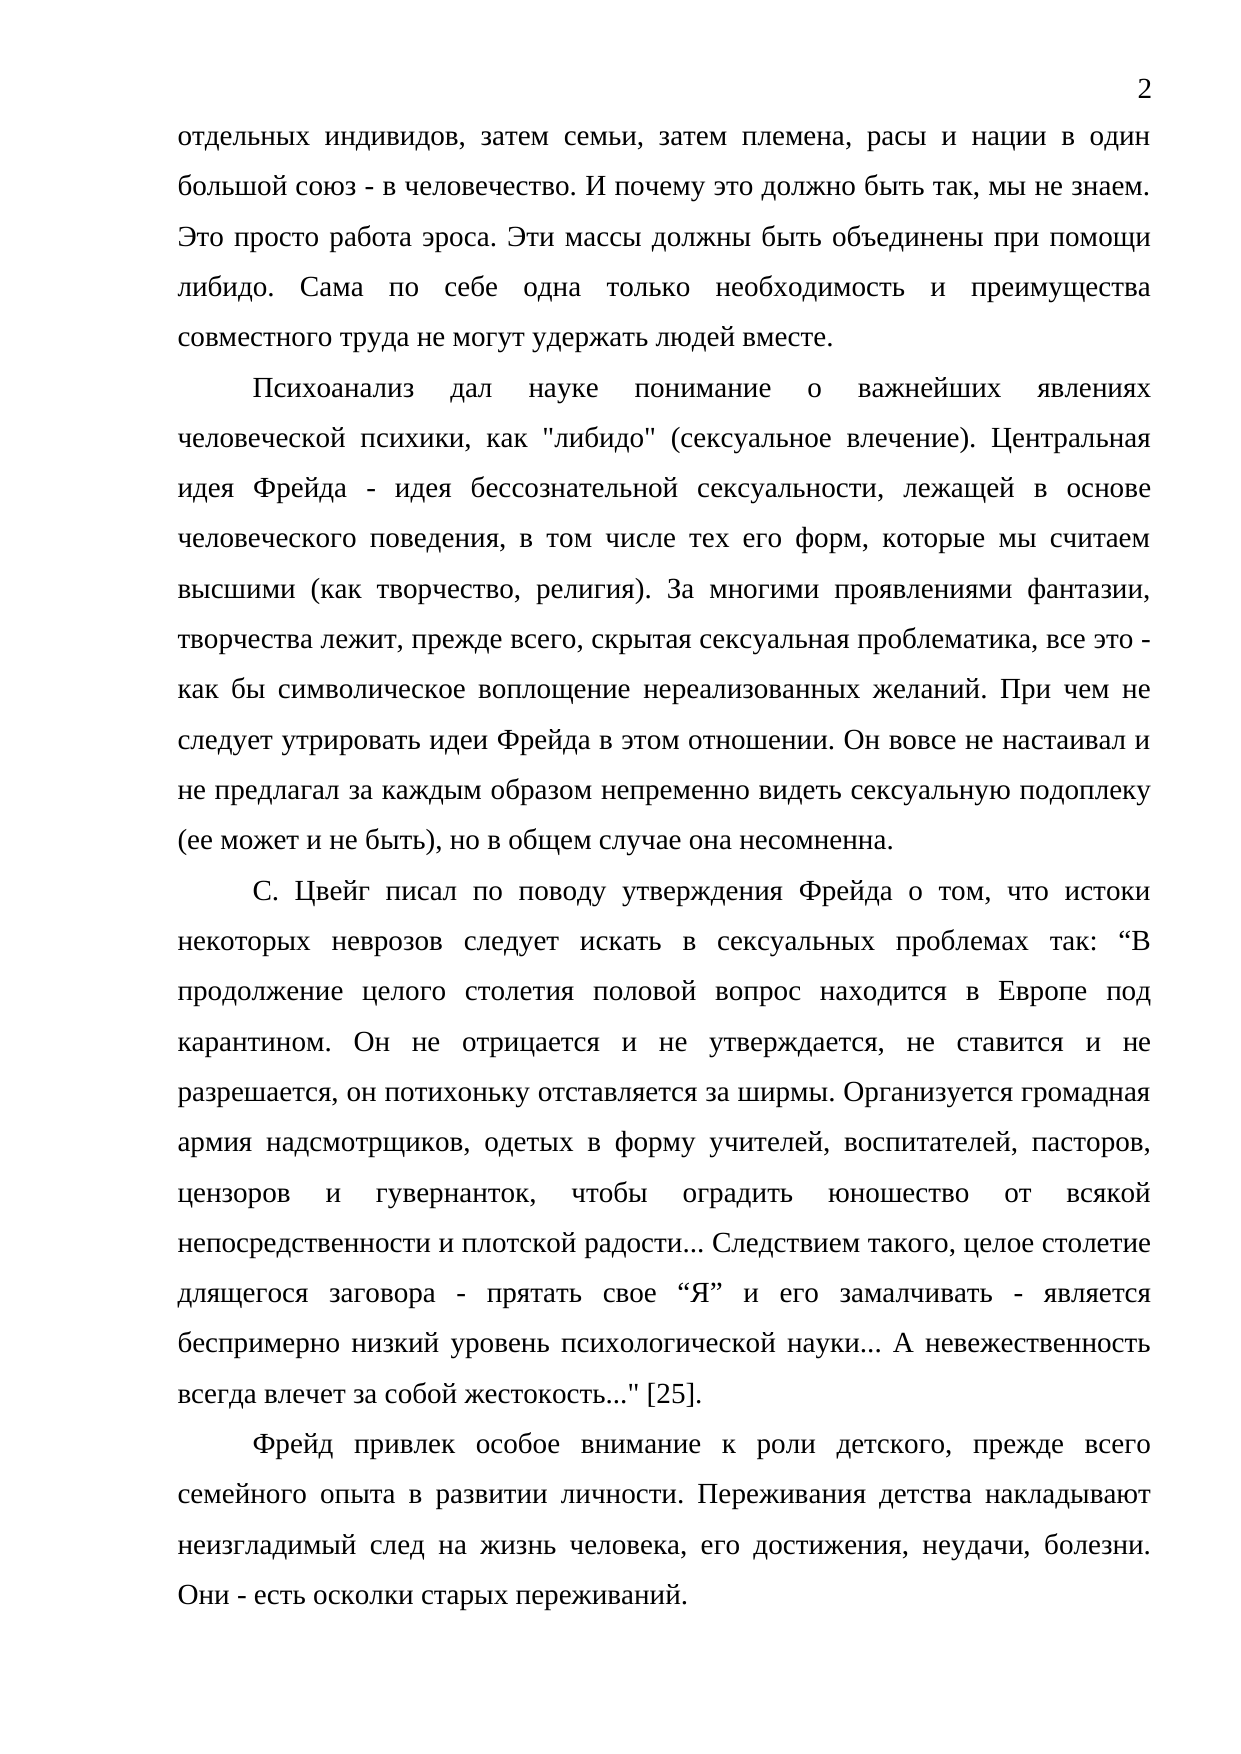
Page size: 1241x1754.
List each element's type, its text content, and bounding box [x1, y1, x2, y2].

text Психоанализ дал науке понимание о важнейших явлениях человеческой психики, как "либидо" (сексуальное влечение). Центральная идея Фрейда - идея бессознательной сексуальности, лежащей в основе человеческого поведения, в том числе тех его форм, которые мы считаем высшими (как творчество, религия). За многими проявлениями фантазии, творчества лежит, прежде всего, скрытая сексуальная проблематика, все это - как бы символическое воплощение нереализованных желаний. При чем не следует утрировать идеи Фрейда в этом отношении. Он вовсе не настаивал и не предлагал за каждым образом непременно видеть сексуальную подоплеку (ее может и не быть), но в общем случае она несомненна. [177, 370, 1152, 856]
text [177, 118, 1152, 353]
text С. Цвейг писал по поводу утверждения Фрейда о том, что истоки некоторых неврозов следует искать в сексуальных проблемах так: “В продолжение целого столетия половой вопрос находится в Европе под карантином. Он не отрицается и не утверждается, не ставится и не разрешается, он потихоньку отставляется за ширмы. Организуется громадная армия надсмотрщиков, одетых в форму учителей, воспитателей, пасторов, цензоров и гувернанток, чтобы оградить юношество от всякой непосредственности и плотской радости... Следствием такого, целое столетие длящегося заговора - прятать свое “Я” и его замалчивать - является беспримерно низкий уровень психологической науки... А невежественность всегда влечет за собой жестокость..." [25]. [177, 873, 1152, 1409]
text Фрейд привлек особое внимание к роли детского, прежде всего семейного опыта в развитии личности. Переживания детства накладывают неизгладимый след на жизнь человека, его достижения, неудачи, болезни. Они - есть осколки старых переживаний. [177, 1426, 1152, 1611]
